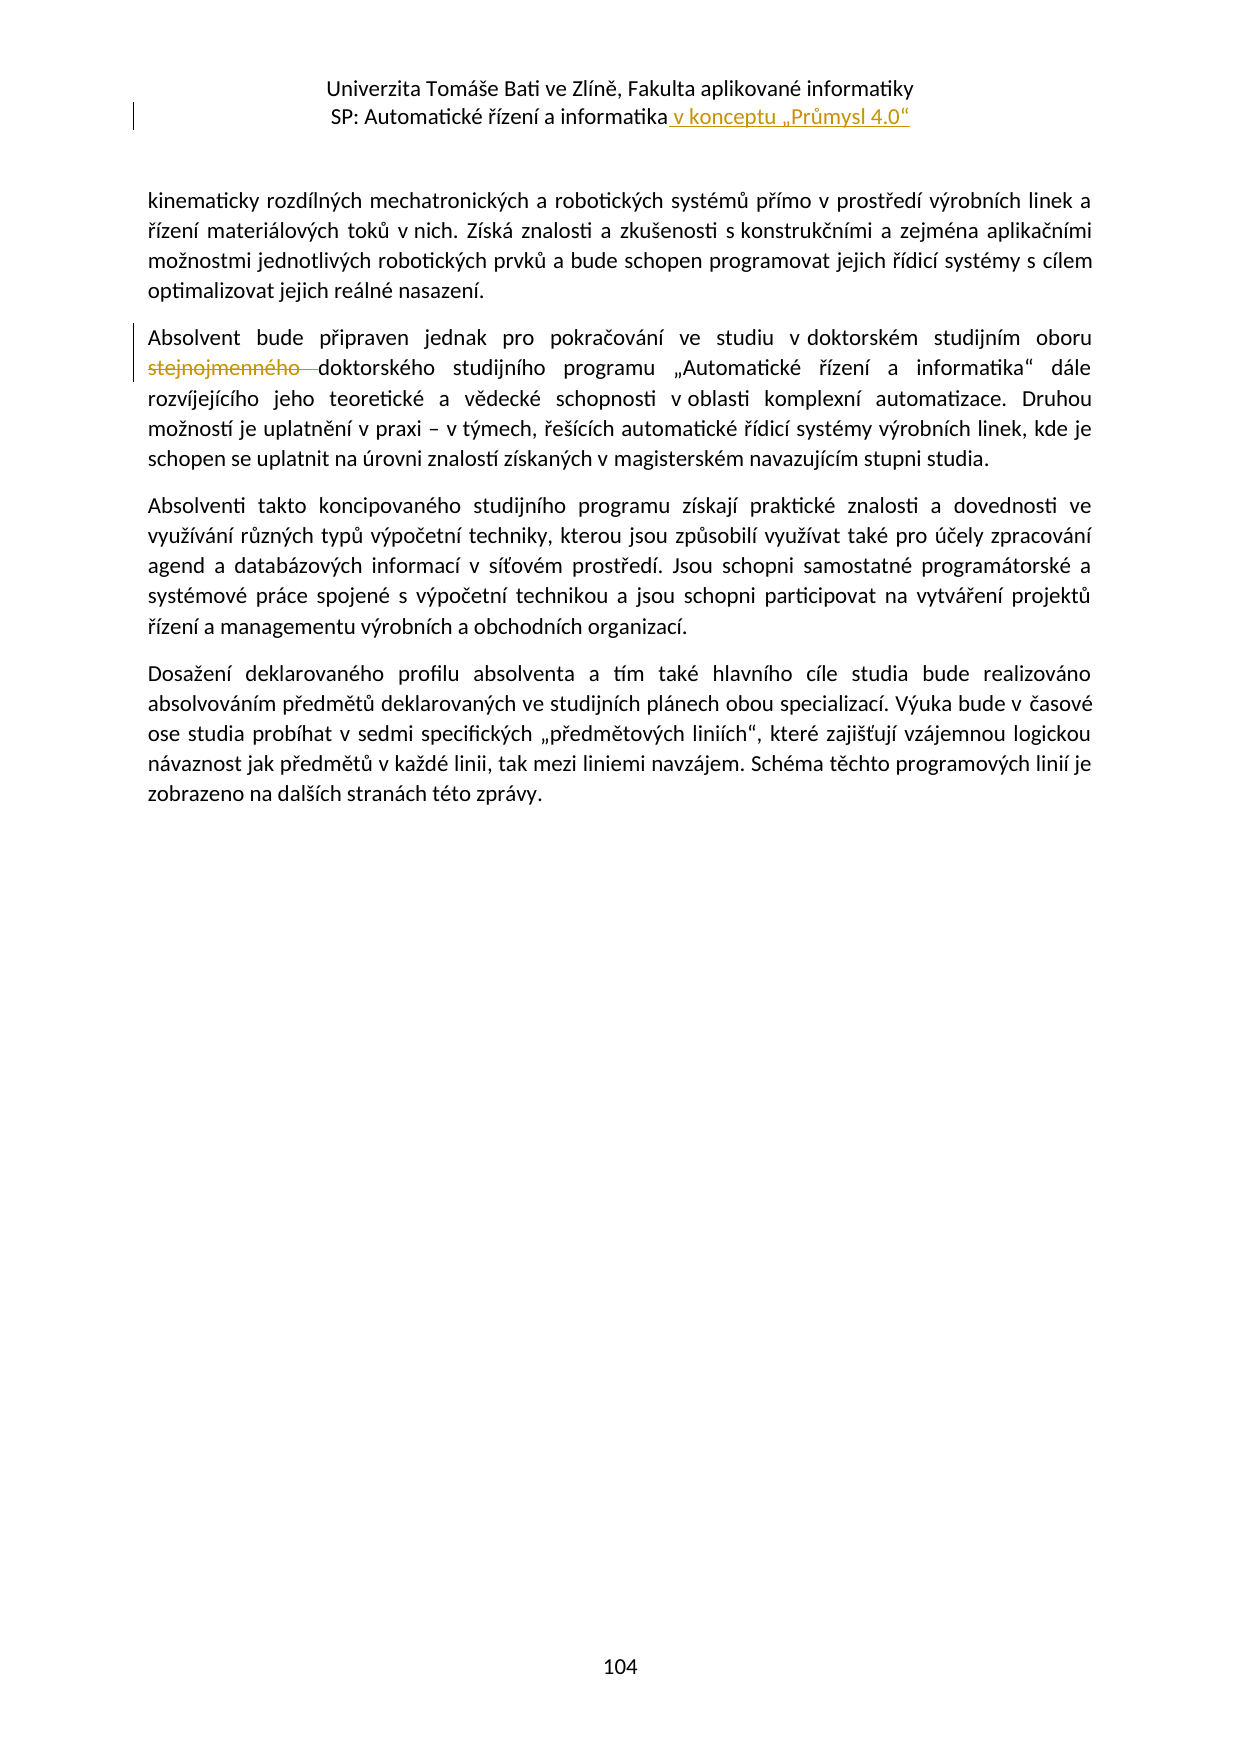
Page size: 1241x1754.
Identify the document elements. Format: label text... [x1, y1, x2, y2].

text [148, 186, 1093, 304]
text Dosažení deklarovaného profilu absolventa a tím také hlavního cíle studia bude realizováno absolvováním předmětů deklarovaných ve studijních plánech obou specializací. Výuka bude v časové ose studia probíhat v sedmi specifických „předmětových liniích“, které zajišťují vzájemnou logickou návaznost jak předmětů v každé linii, tak mezi liniemi navzájem. Schéma těchto programových linií je zobrazeno na dalších stranách této zprávy. [148, 659, 1093, 808]
text Absolvent bude připraven jednak pro pokračování ve studiu v doktorském studijním oboru doktorského studijního programu „Automatické řízení a informatika“ dále rozvíjejícího jeho teoretické a vědecké schopnosti v oblasti komplexní automatizace. Druhou možností je uplatnění v praxi – v týmech, řešících automatické řídicí systémy výrobních linek, kde je schopen se uplatnit na úrovni znalostí získaných v magisterském navazujícím stupni studia. [148, 323, 1093, 472]
text Absolventi takto koncipovaného studijního programu získají praktické znalosti a dovednosti ve využívání různých typů výpočetní techniky, kterou jsou způsobilí využívat také pro účely zpracování agend a databázových informací v síťovém prostředí. Jsou schopni samostatné programátorské a systémové práce spojené s výpočetní technikou a jsou schopni participovat na vytváření projektů řízení a managementu výrobních a obchodních organizací. [148, 491, 1093, 640]
